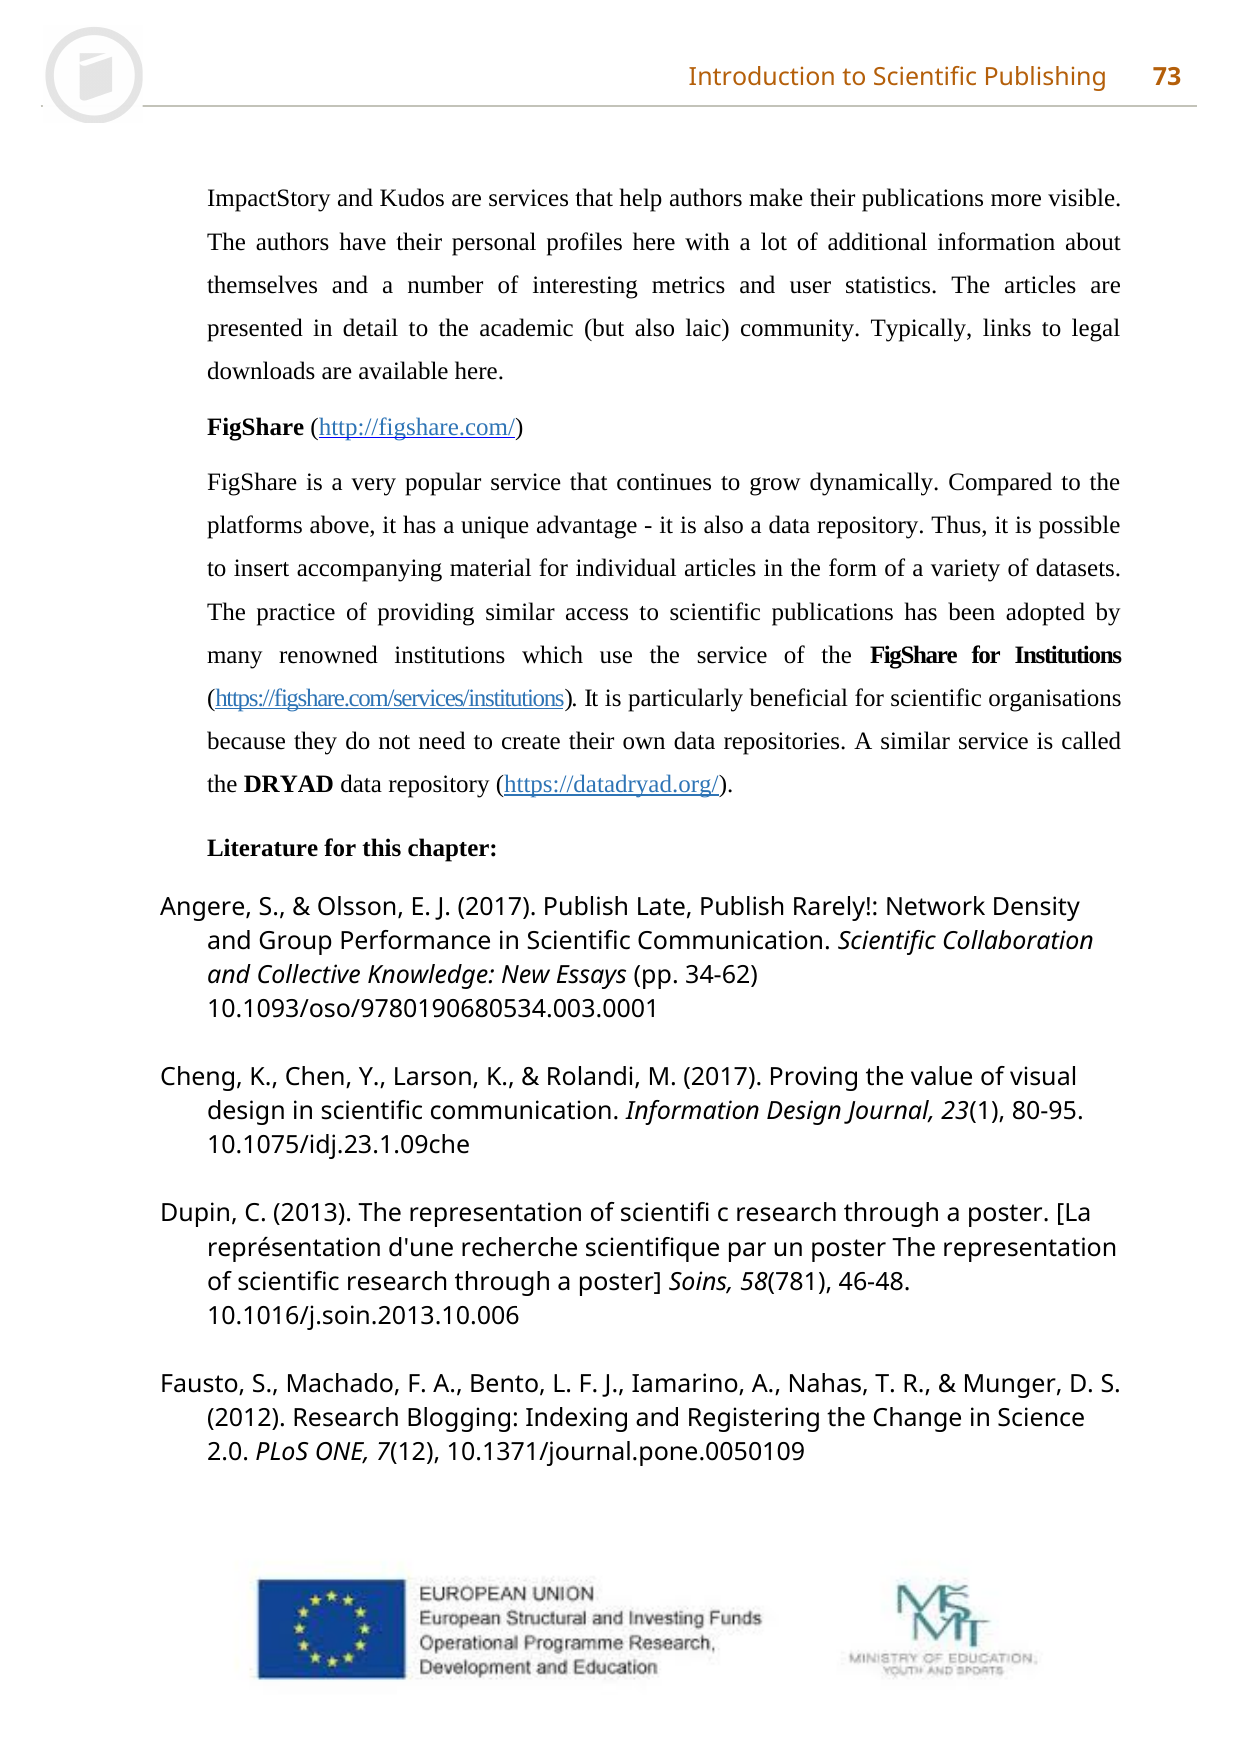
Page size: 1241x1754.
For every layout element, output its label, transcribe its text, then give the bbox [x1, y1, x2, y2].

text Cheng, K., Chen, Y., Larson, K., & Rolandi, M. (2017). Proving the value of visual design in scientific communication. Information Design Journal, 23(1), 80-95. 10.1075/idj.23.1.09che [160, 1059, 1122, 1161]
text Fausto, S., Machado, F. A., Bento, L. F. J., Iamarino, A., Nahas, T. R., & Munger, D. S. (2012). Research Blogging: Indexing and Registering the Change in Science 2.0. PLoS ONE, 7(12), 10.1371/journal.pone.0050109 [160, 1365, 1122, 1468]
text FigShare is a very popular service that continues to grow dynamically. Compared to the platforms above, it has a unique advantage - it is also a data repository. Thus, it is possible to insert accompanying material for individual articles in the form of a variety of datasets. The practice of providing similar access to scientific publications has been adopted by many renowned institutions which use the service of the FigShare for Institutions (https://figshare.com/services/institutions). It is particularly beneficial for scientific organisations because they do not need to create their own data repositories. A similar service is called the DRYAD data repository (https://datadryad.org/). [207, 467, 1122, 798]
text ImpactStory and Kudos are services that help authors make their publications more visible. The authors have their personal profiles here with a lot of additional information about themselves and a number of interesting metrics and user statistics. The articles are presented in detail to the academic (but also laic) community. Typically, links to legal downloads are available here. [207, 183, 1122, 385]
text Dupin, C. (2013). The representation of scientifi c research through a poster. [La représentation d'une recherche scientifique par un poster The representation of scientific research through a poster] Soins, 58(781), 46-48. 10.1016/j.soin.2013.10.006 [160, 1195, 1122, 1331]
text Literature for this chapter: [207, 833, 1105, 862]
picture [206, 1532, 1080, 1728]
text Angere, S., & Olsson, E. J. (2017). Publish Late, Publish Rarely!: Network Density and Group Performance in Scientific Communication. Scientific Collaboration and Collective Knowledge: New Essays (pp. 34-62) 10.1093/oso/9780190680534.003.0001 [160, 888, 1122, 1025]
text FigShare (http://figshare.com/) [207, 412, 1122, 440]
